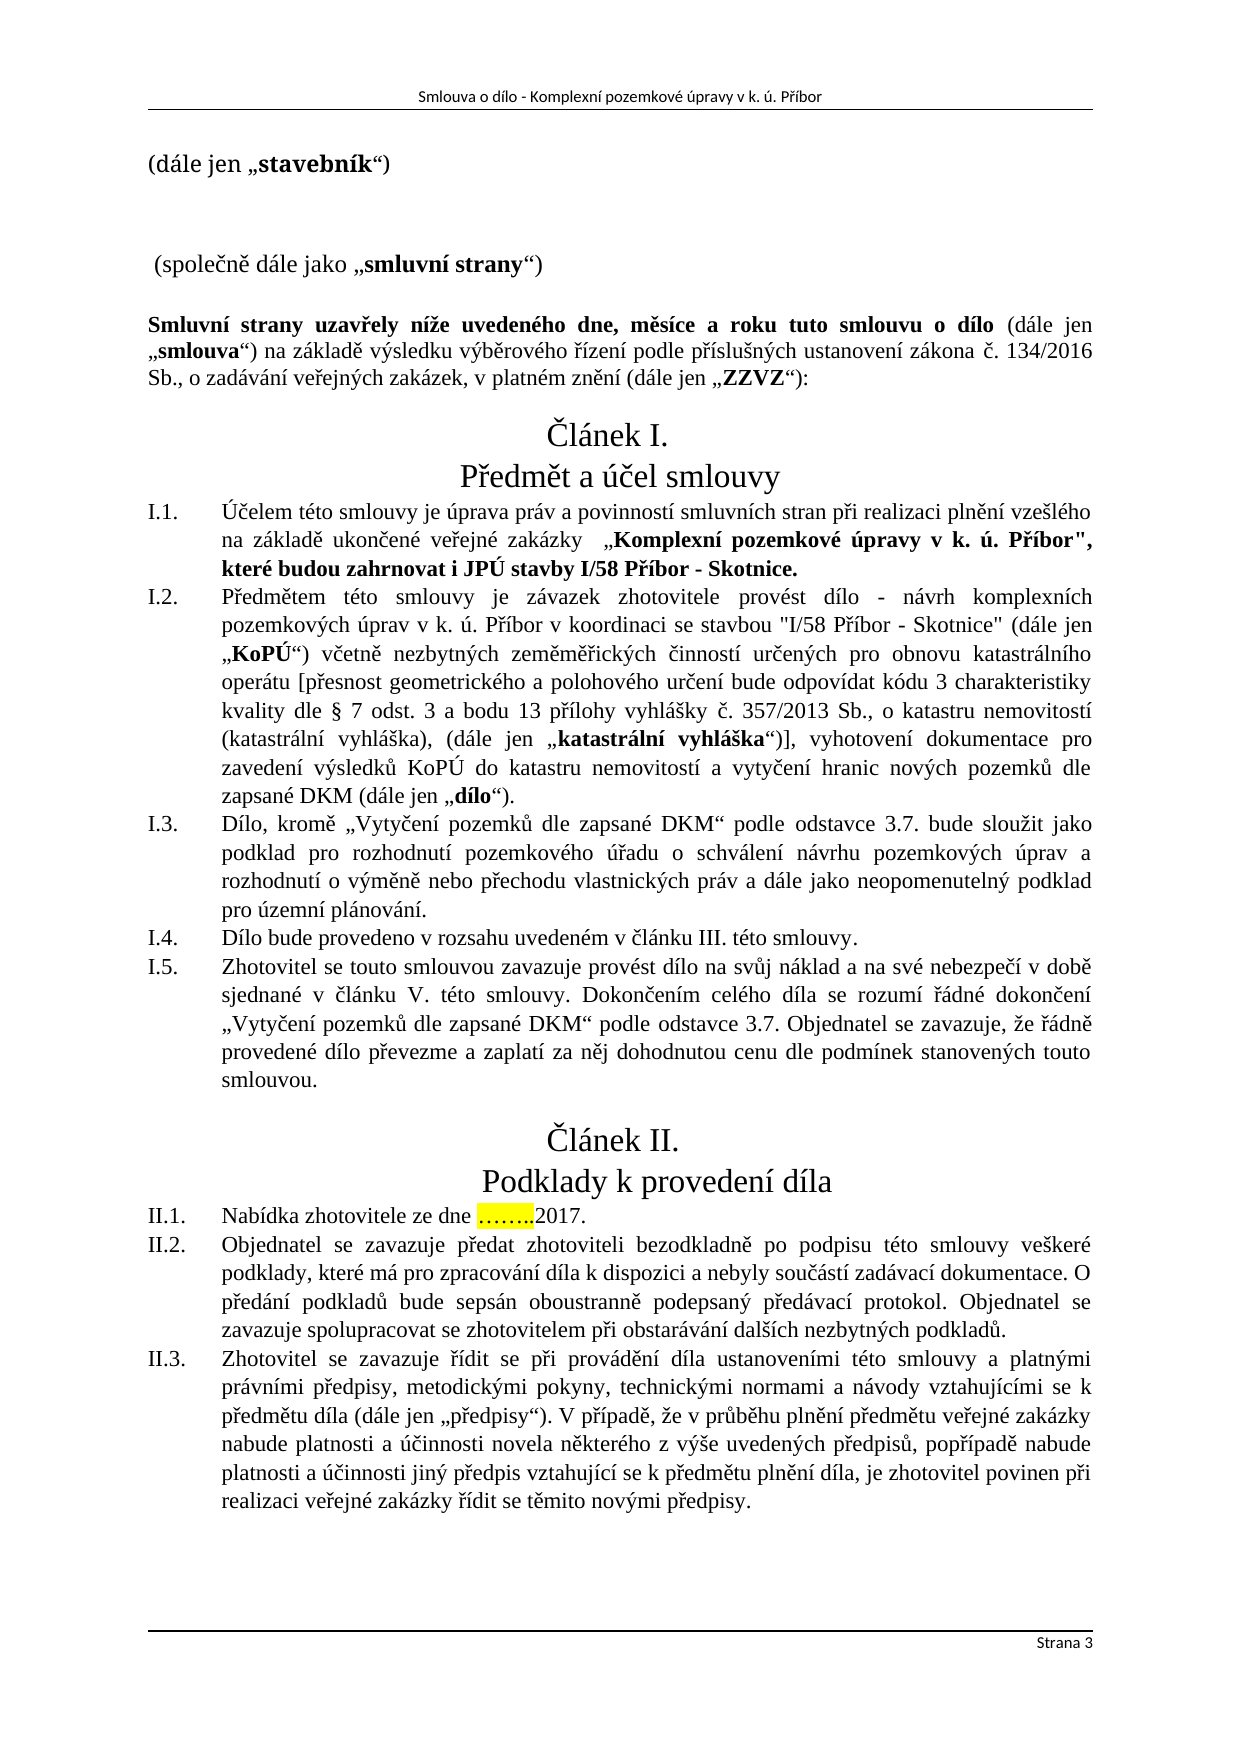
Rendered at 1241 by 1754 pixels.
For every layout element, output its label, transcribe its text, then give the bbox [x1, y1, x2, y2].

list Zhotovitel se touto smlouvou zavazuje provést dílo na svůj náklad a na své nebezpečí v době sjednané v článku V. této smlouvy. Dokončením celého díla se rozumí řádné dokončení „Vytyčení pozemků dle zapsané DKM“ podle odstavce 3.7. Objednatel se zavazuje, že řádně provedené dílo převezme a zaplatí za něj dohodnutou cenu dle podmínek stanovených touto smlouvou. [148, 953, 1093, 1093]
subtitle Podklady k provedení díla [148, 1120, 1093, 1199]
list Nabídka zhotovitele ze dne ……..2017. [534, 1203, 1093, 1229]
text Smluvní strany uzavřely níže uvedeného dne, měsíce a roku tuto smlouvu o dílo (dále jen „smlouva“) na základě výsledku výběrového řízení podle příslušných ustanovení zákona č. 134/2016 Sb., o zadávání veřejných zakázek, v platném znění (dále jen „ZZVZ“): [148, 311, 1093, 390]
list Objednatel se zavazuje předat zhotoviteli bezodkladně po podpisu této smlouvy veškeré podklady, které má pro zpracování díla k dispozici a nebyly součástí zadávací dokumentace. O předání podkladů bude sepsán oboustranně podepsaný předávací protokol. Objednatel se zavazuje spolupracovat se zhotovitelem při obstarávání dalších nezbytných podkladů. [148, 1231, 1093, 1343]
text (dále jen „stavebník“) [148, 148, 1093, 179]
list Dílo, kromě „Vytyčení pozemků dle zapsané DKM“ podle odstavce 3.7. bude sloužit jako podklad pro rozhodnutí pozemkového úřadu o schválení návrhu pozemkových úprav a rozhodnutí o výměně nebo přechodu vlastnických práv a dále jako neopomenutelný podklad pro územní plánování. [148, 811, 1093, 922]
list Dílo bude provedeno v rozsahu uvedeném v článku III. této smlouvy. [148, 924, 1093, 951]
list Nabídka zhotovitele ze dne ……..2017. [148, 1203, 477, 1229]
list Zhotovitel se zavazuje řídit se při provádění díla ustanoveními této smlouvy a platnými právními předpisy, metodickými pokyny, technickými normami a návody vztahujícími se k předmětu díla (dále jen „předpisy“). V případě, že v průběhu plnění předmětu veřejné zakázky nabude platnosti a účinnosti novela některého z výše uvedených předpisů, popřípadě nabude platnosti a účinnosti jiný předpis vztahující se k předmětu plnění díla, je zhotovitel povinen při realizaci veřejné zakázky řídit se těmito novými předpisy. [148, 1345, 1093, 1513]
subtitle Předmět a účel smlouvy [148, 415, 1093, 495]
list Účelem této smlouvy je úprava práv a povinností smluvních stran při realizaci plnění vzešlého na základě ukončené veřejné zakázky „Komplexní pozemkové úpravy v k. ú. Příbor", které budou zahrnovat i JPÚ stavby I/58 Příbor - Skotnice. [148, 498, 1093, 581]
text (společně dále jako „smluvní strany“) [148, 249, 1093, 278]
list Předmětem této smlouvy je závazek zhotovitele provést dílo - návrh komplexních pozemkových úprav v k. ú. Příbor v koordinaci se stavbou "I/58 Příbor - Skotnice" (dále jen „KoPÚ“) včetně nezbytných zeměměřických činností určených pro obnovu katastrálního operátu [přesnost geometrického a polohového určení bude odpovídat kódu 3 charakteristiky kvality dle § 7 odst. 3 a bodu 13 přílohy vyhlášky č. 357/2013 Sb., o katastru nemovitostí (katastrální vyhláška), (dále jen „katastrální vyhláška“)], vyhotovení dokumentace pro zavedení výsledků KoPÚ do katastru nemovitostí a vytyčení hranic nových pozemků dle zapsané DKM (dále jen „dílo“). [148, 583, 1093, 808]
